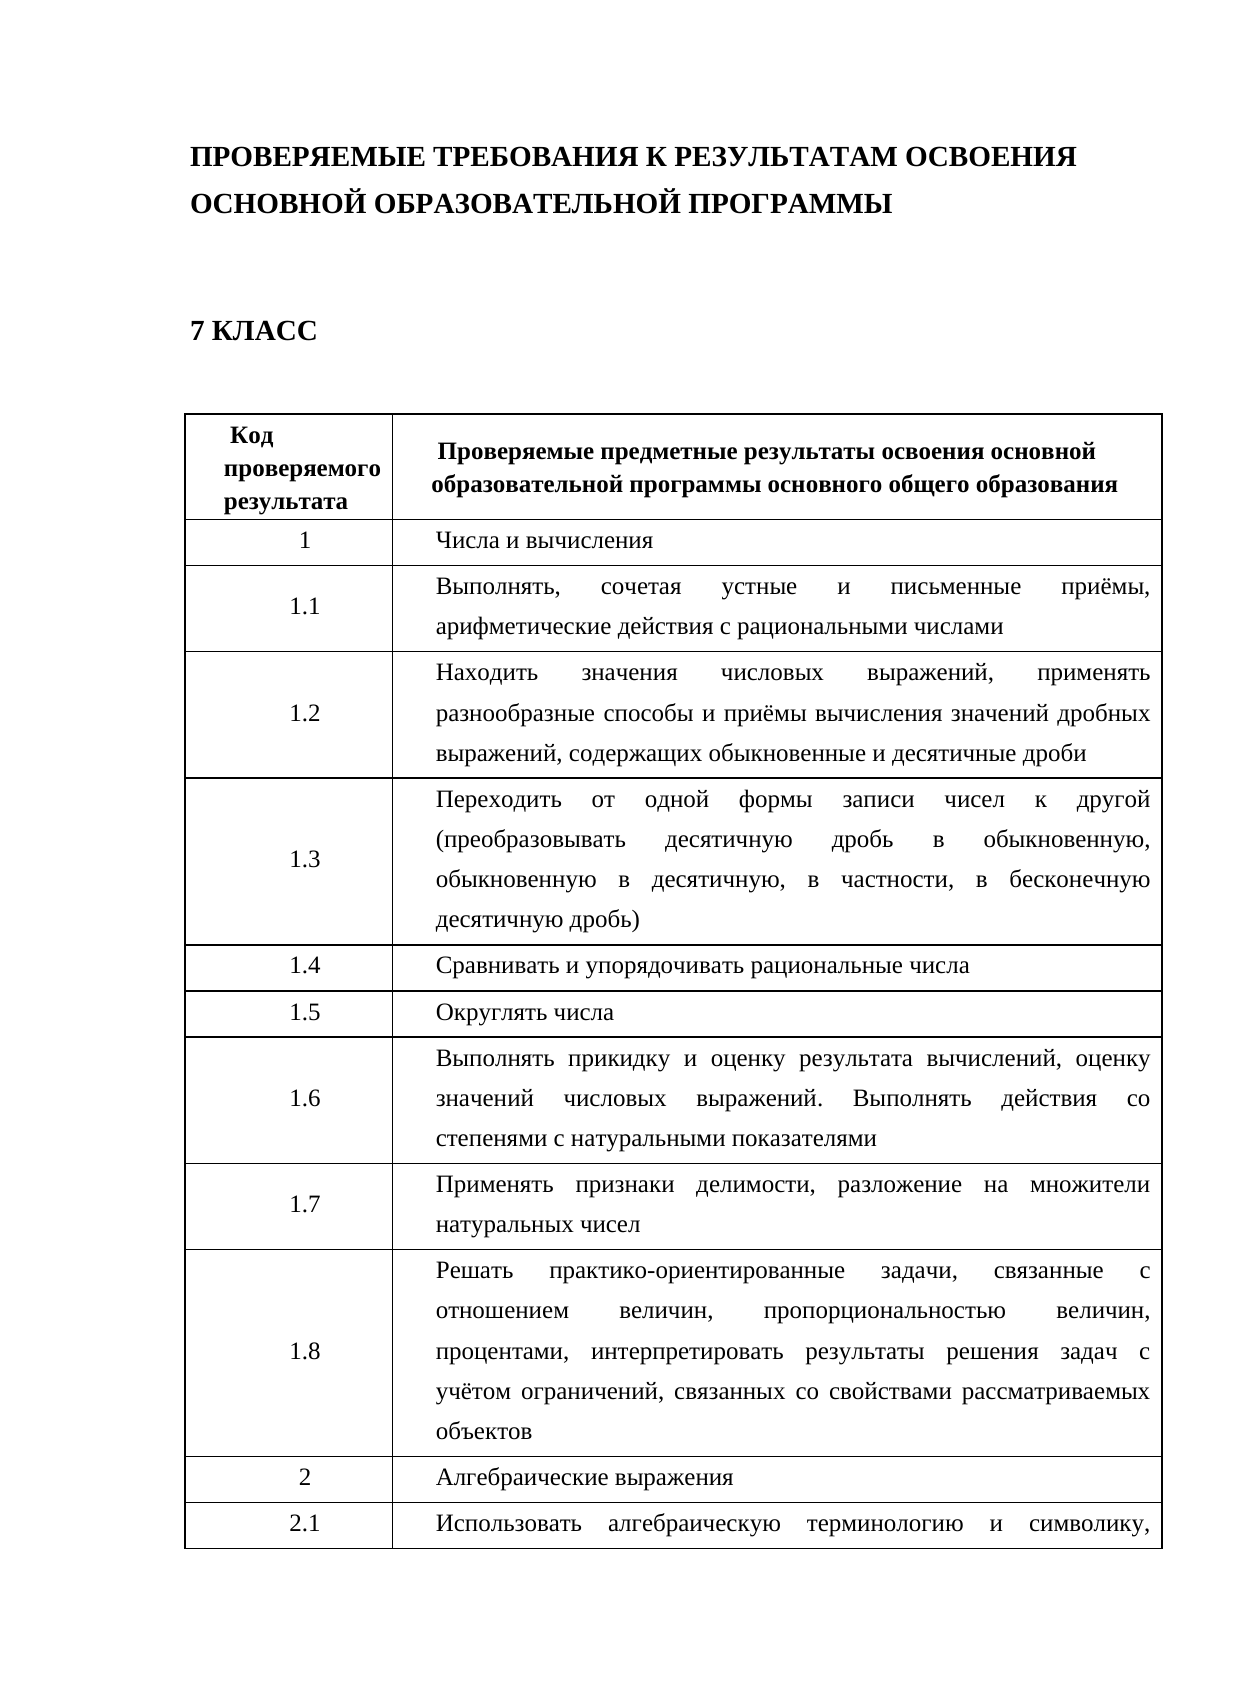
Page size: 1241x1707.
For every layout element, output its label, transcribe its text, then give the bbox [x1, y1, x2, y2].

text 7 КЛАСС [190, 313, 1152, 347]
text ПРОВЕРЯЕМЫЕ ТРЕБОВАНИЯ К РЕЗУЛЬТАТАМ ОСВОЕНИЯ ОСНОВНОЙ ОБРАЗОВАТЕЛЬНОЙ ПРОГРАММЫ [190, 139, 1152, 219]
table_cell 2.1 [186, 1503, 392, 1548]
table_cell 1.1 [186, 566, 392, 651]
table_cell 1.6 [186, 1038, 392, 1162]
table_cell 1.3 [186, 779, 392, 944]
table_cell Сравнивать и упорядочивать рациональные числа [393, 946, 1161, 990]
table_cell 1 [186, 520, 392, 564]
table_cell 1.7 [186, 1164, 392, 1249]
table_cell 1.8 [186, 1250, 392, 1456]
table_cell Числа и вычисления [393, 520, 1161, 564]
table_cell Алгебраические выражения [393, 1457, 1161, 1502]
table_cell Применять признаки делимости, разложение на множители натуральных чисел [393, 1164, 1161, 1249]
table_cell 1.2 [186, 652, 392, 777]
table_cell Выполнять прикидку и оценку результата вычислений, оценку значений числовых выражений. Выполнять действия со степенями с натуральными показателями [393, 1038, 1161, 1162]
table_cell 1.5 [186, 992, 392, 1036]
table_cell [393, 1503, 1161, 1548]
table_cell Находить значения числовых выражений, применять разнообразные способы и приёмы вычисления значений дробных выражений, содержащих обыкновенные и десятичные дроби [393, 652, 1161, 777]
table_header Код проверяемого результата [186, 415, 392, 518]
table_cell Выполнять, сочетая устные и письменные приёмы, арифметические действия с рациональными числами [393, 566, 1161, 651]
table_cell Решать практико-ориентированные задачи, связанные с отношением величин, пропорциональностью величин, процентами, интерпретировать результаты решения задач с учётом ограничений, связанных со свойствами рассматриваемых объектов [393, 1250, 1161, 1456]
table_header Проверяемые предметные результаты освоения основной образовательной программы основного общего образования [393, 415, 1161, 518]
table_cell 1.4 [186, 946, 392, 990]
table_cell Округлять числа [393, 992, 1161, 1036]
table_cell Переходить от одной формы записи чисел к другой (преобразовывать десятичную дробь в обыкновенную, обыкновенную в десятичную, в частности, в бесконечную десятичную дробь) [393, 779, 1161, 944]
table_cell 2 [186, 1457, 392, 1502]
